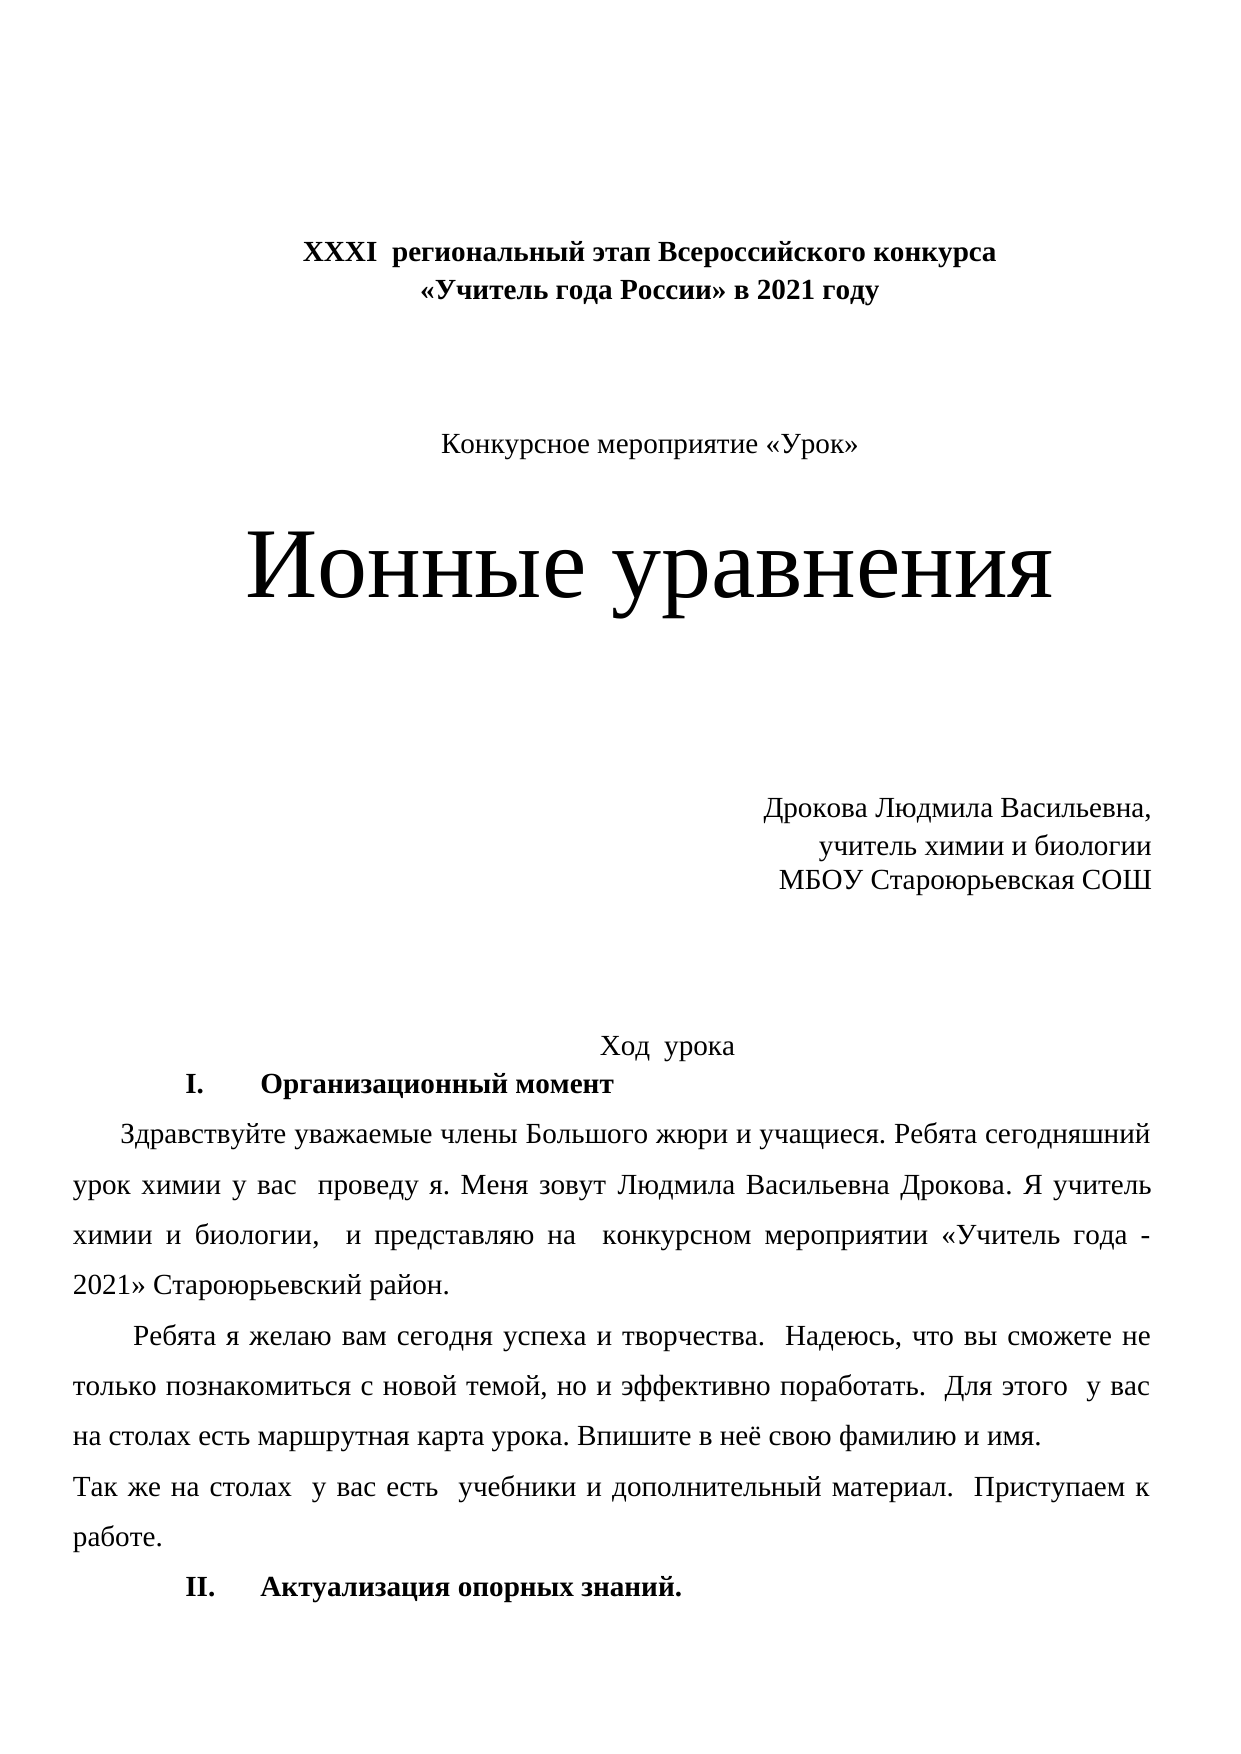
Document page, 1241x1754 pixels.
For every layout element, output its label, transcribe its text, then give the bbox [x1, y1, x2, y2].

list Актуализация опорных знаний. [185, 1569, 1152, 1603]
text XXXI региональный этап Всероссийского конкурса [148, 234, 1152, 267]
text «Учитель года России» в 2021 году [148, 272, 1152, 306]
text Здравствуйте уважаемые члены Большого жюри и учащиеся. Ребята сегодняшний урок химии у вас проведу я. Меня зовут Людмила Васильевна Дрокова. Я учитель химии и биологии, и представляю на конкурсном мероприятии «Учитель года -2021» Староюрьевский район. [73, 1117, 1152, 1301]
text Ход урока [148, 1028, 1152, 1061]
text Дрокова Людмила Васильевна, [148, 790, 1152, 823]
text Ионные уравнения [148, 503, 1152, 618]
text МБОУ Староюрьевская СОШ [148, 862, 1152, 896]
text Ребята я желаю вам сегодня успеха и творчества. Надеюсь, что вы сможете не только познакомиться с новой темой, но и эффективно поработать. Для этого у вас на столах есть маршрутная карта урока. Впишите в неё свою фамилию и имя. [73, 1318, 1152, 1452]
text Так же на столах у вас есть учебники и дополнительный материал. Приступаем к работе. [73, 1469, 1152, 1553]
list Организационный момент [185, 1066, 1152, 1100]
text учитель химии и биологии [148, 828, 1152, 862]
text Конкурсное мероприятие «Урок» [148, 426, 1152, 460]
